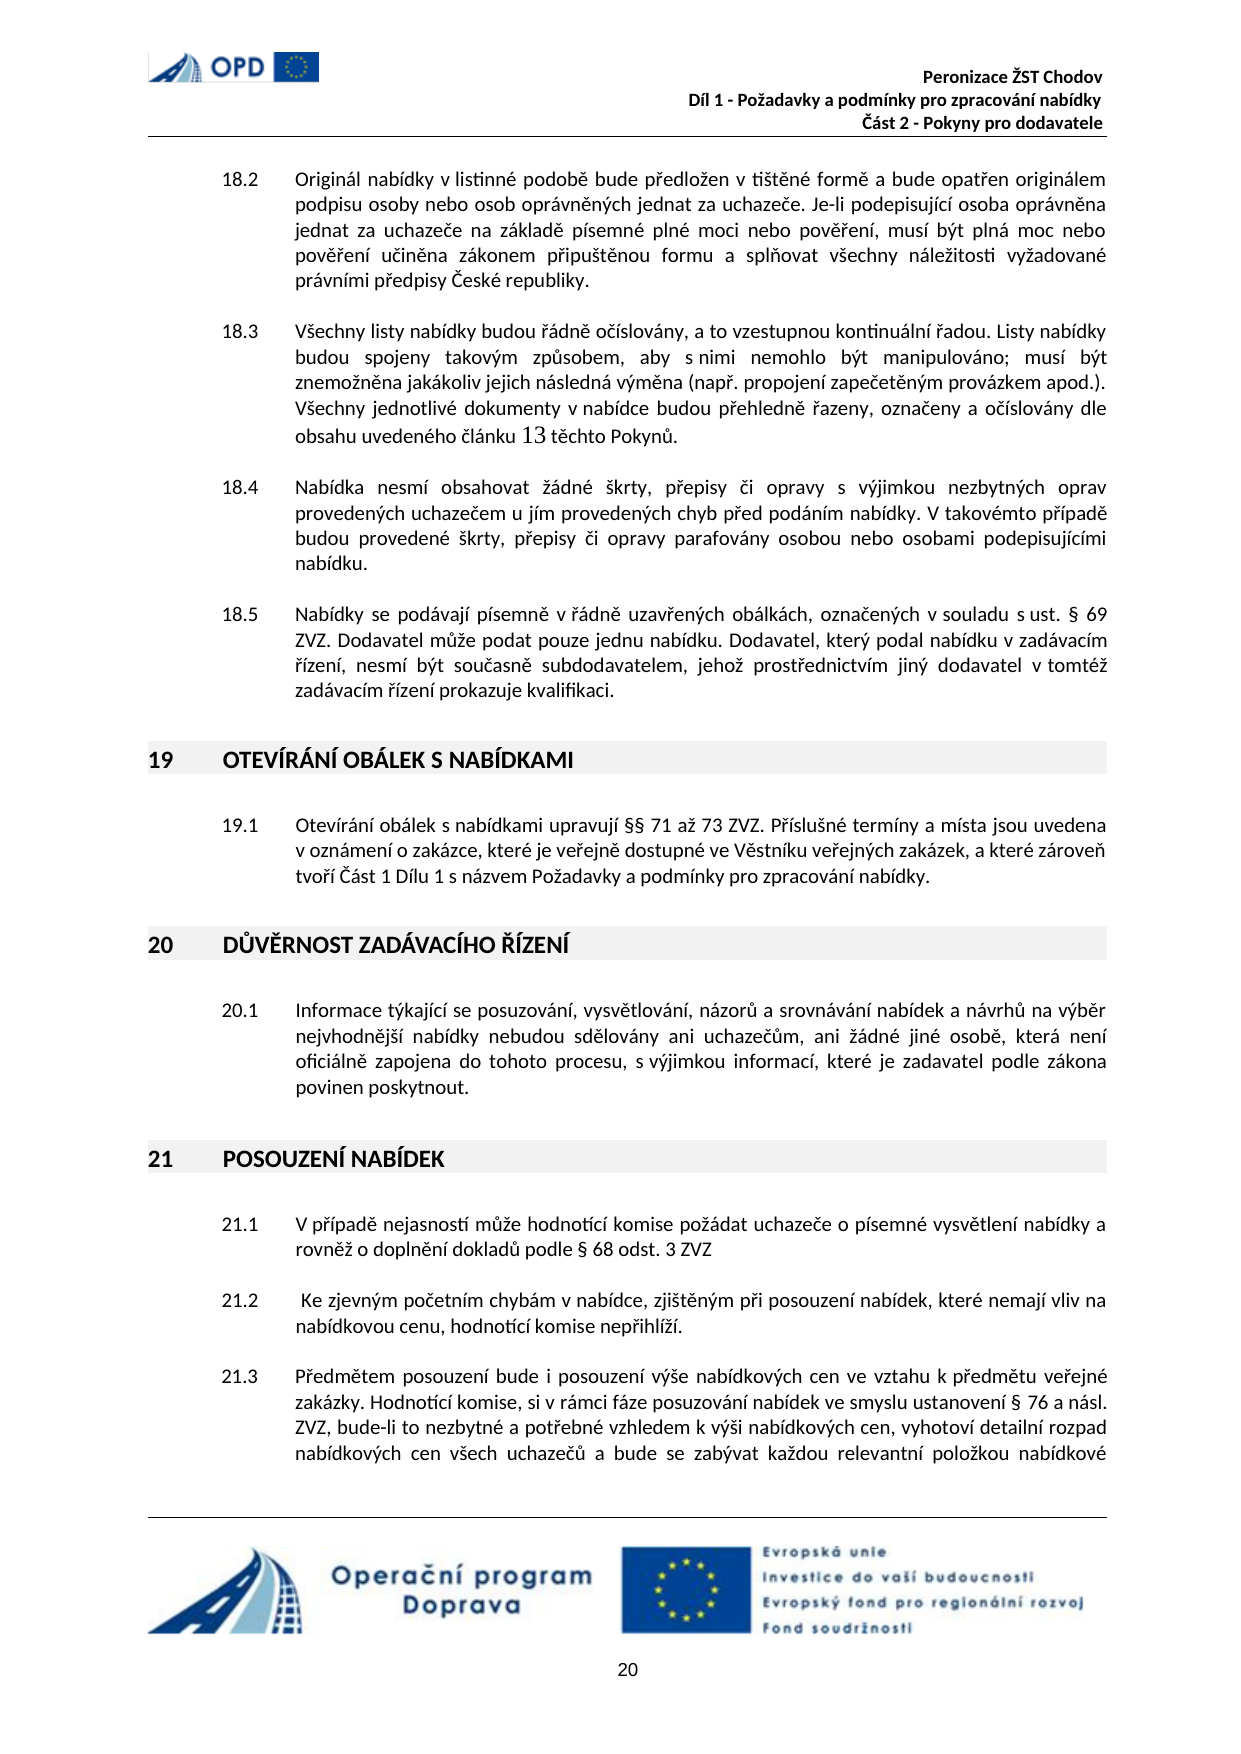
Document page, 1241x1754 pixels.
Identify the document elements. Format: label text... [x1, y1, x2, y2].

list Nabídka nesmí obsahovat žádné škrty, přepisy či opravy s výjimkou nezbytných oprav provedených uchazečem u jím provedených chyb před podáním nabídky. V takovémto případě budou provedené škrty, přepisy či opravy parafovány osobou nebo osobami podepisujícími nabídku. [221, 474, 1107, 576]
list Všechny listy nabídky budou řádně očíslovány, a to vzestupnou kontinuální řadou. Listy nabídky budou spojeny takovým způsobem, aby s nimi nemohlo být manipulováno; musí být znemožněna jakákoliv jejich následná výměna (např. propojení zapečetěným provázkem apod.). Všechny jednotlivé dokumenty v nabídce budou přehledně řazeny, označeny a očíslovány dle obsahu uvedeného článku 13 těchto Pokynů. [221, 318, 1107, 449]
text 19.1 Otevírání obálek s nabídkami upravují §§ 71 až 73 ZVZ. Příslušné termíny a místa jsou uvedena v oznámení o zakázce, které je veřejně dostupné ve Věstníku veřejných zakázek, a které zároveň tvoří Část 1 Dílu 1 s názvem Požadavky a podmínky pro zpracování nabídky. [221, 812, 1107, 888]
subtitle OTEVÍRÁNÍ OBÁLEK S NABÍDKAMI [148, 741, 1107, 774]
list Nabídky se podávají písemně v řádně uzavřených obálkách, označených v souladu s ust. § 69 ZVZ. Dodavatel může podat pouze jednu nabídku. Dodavatel, který podal nabídku v zadávacím řízení, nesmí být současně subdodavatelem, jehož prostřednictvím jiný dodavatel v tomtéž zadávacím řízení prokazuje kvalifikaci. [221, 601, 1107, 703]
list Ke zjevným početním chybám v nabídce, zjištěným při posouzení nabídek, které nemají vliv na nabídkovou cenu, hodnotící komise nepřihlíží. [221, 1287, 1107, 1338]
picture [147, 1546, 1085, 1637]
subtitle DŮVĚRNOST ZADÁVACÍHO ŘÍZENÍ [148, 926, 1107, 960]
subtitle POSOUZENÍ NABÍDEK [148, 1140, 1107, 1173]
picture [147, 52, 319, 84]
list Informace týkající se posuzování, vysvětlování, názorů a srovnávání nabídek a návrhů na výběr nejvhodnější nabídky nebudou sdělovány ani uchazečům, ani žádné jiné osobě, která není oficiálně zapojena do tohoto procesu, s výjimkou informací, které je zadavatel podle zákona povinen poskytnout. [221, 998, 1107, 1099]
list Originál nabídky v listinné podobě bude předložen v tištěné formě a bude opatřen originálem podpisu osoby nebo osob oprávněných jednat za uchazeče. Je-li podepisující osoba oprávněna jednat za uchazeče na základě písemné plné moci nebo pověření, musí být plná moc nebo pověření učiněna zákonem připuštěnou formu a splňovat všechny náležitosti vyžadované právními předpisy České republiky. [221, 166, 1107, 293]
list V případě nejasností může hodnotící komise požádat uchazeče o písemné vysvětlení nabídky a rovněž o doplnění dokladů podle § 68 odst. 3 ZVZ [221, 1211, 1107, 1262]
